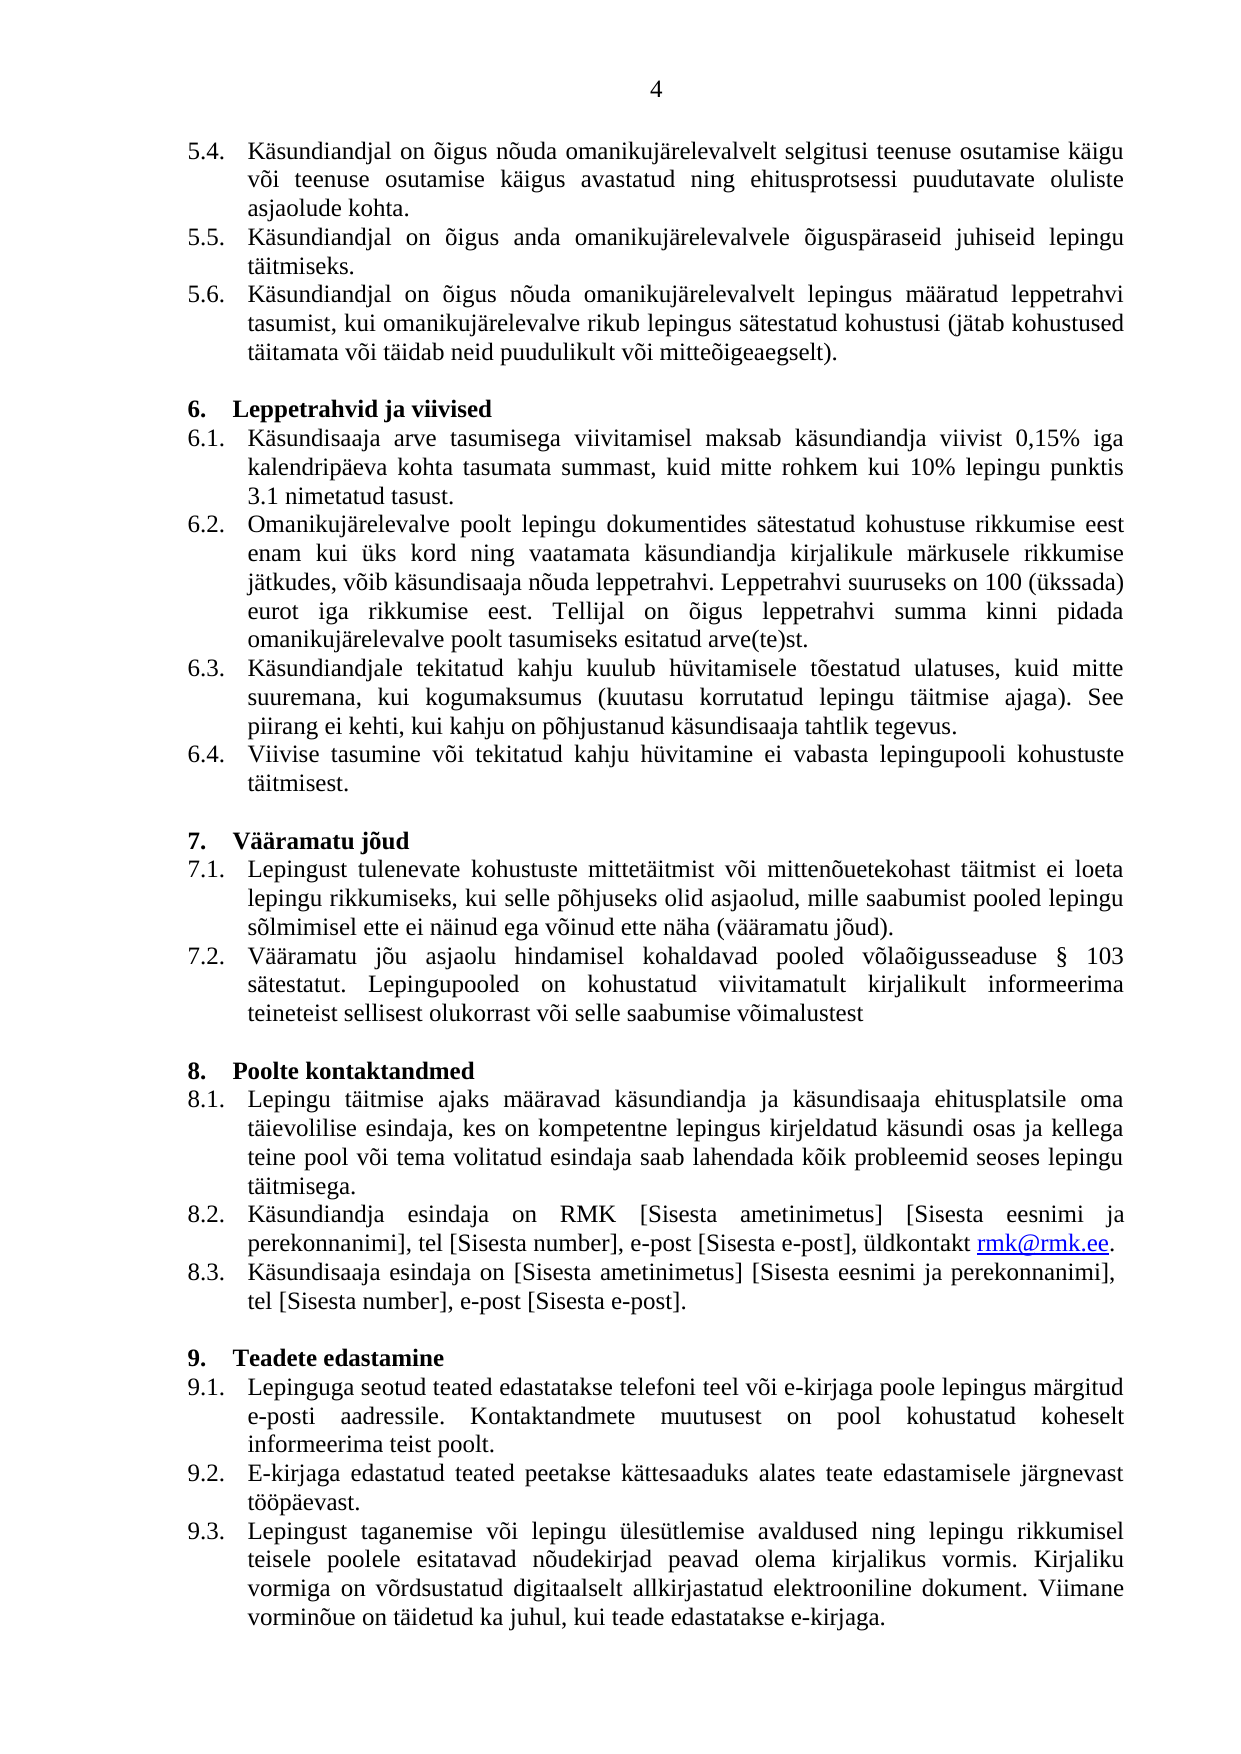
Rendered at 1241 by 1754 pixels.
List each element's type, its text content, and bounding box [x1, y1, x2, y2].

text Teadete edastamine [187, 1343, 1125, 1372]
text Vääramatu jõu asjaolu hindamisel kohaldavad pooled võlaõigusseaduse § 103 sätestatut. Lepingupooled on kohustatud viivitamatult kirjalikult informeerima teineteist sellisest olukorrast või selle saabumise võimalustest [187, 941, 1125, 1027]
text Käsundiandja esindaja on RMK [Sisesta eesnimi ja perekonnanimi], tel [Sisesta number], e-post [Sisesta e-post], üldkontakt rmk@rmk.ee. [187, 1199, 1125, 1257]
text Käsundiandjal on õigus nõuda omanikujärelevalvelt lepingus määratud leppetrahvi tasumist, kui omanikujärelevalve rikub lepingus sätestatud kohustusi (jätab kohustused täitamata või täidab neid puudulikult või mitteõigeaegselt). [187, 279, 1125, 366]
text Lepingust tulenevate kohustuste mittetäitmist või mittenõuetekohast täitmist ei loeta lepingu rikkumiseks, kui selle põhjuseks olid asjaolud, mille saabumist pooled lepingu sõlmimisel ette ei näinud ega võinud ette näha (vääramatu jõud). [187, 854, 1125, 941]
text Vääramatu jõud [187, 826, 1125, 854]
text Poolte kontaktandmed [187, 1056, 1125, 1084]
text Käsundiandjal on õigus anda omanikujärelevalvele õiguspäraseid juhiseid lepingu täitmiseks. [187, 222, 1125, 279]
text Leppetrahvid ja viivised [187, 394, 1125, 423]
text Käsundiandjale tekitatud kahju kuulub hüvitamisele tõestatud ulatuses, kuid mitte suuremana, kui kogumaksumus (kuutasu korrutatud lepingu täitmise ajaga). See piirang ei kehti, kui kahju on põhjustanud käsundisaaja tahtlik tegevus. [187, 653, 1125, 739]
text E-kirjaga edastatud teated peetakse kättesaaduks alates teate edastamisele järgnevast tööpäevast. [187, 1458, 1125, 1516]
text Viivise tasumine või tekitatud kahju hüvitamine ei vabasta lepingupooli kohustuste täitmisest. [187, 739, 1125, 797]
text Omanikujärelevalve poolt lepingu dokumentides sätestatud kohustuse rikkumise eest enam kui üks kord ning vaatamata käsundiandja kirjalikule märkusele rikkumise jätkudes, võib käsundisaaja nõuda leppetrahvi. Leppetrahvi suuruseks on 100 (ükssada) eurot iga rikkumise eest. Tellijal on õigus leppetrahvi summa kinni pidada omanikujärelevalve poolt tasumiseks esitatud arve(te)st. [187, 509, 1125, 653]
text Käsundiandjal on õigus nõuda omanikujärelevalvelt selgitusi teenuse osutamise käigu või teenuse osutamise käigus avastatud ning ehitusprotsessi puudutavate oluliste asjaolude kohta. [187, 136, 1125, 222]
text Lepinguga seotud teated edastatakse telefoni teel või e-kirjaga poole lepingus märgitud e-posti aadressile. Kontaktandmete muutusest on pool kohustatud koheselt informeerima teist poolt. [187, 1372, 1125, 1458]
text Käsundisaaja esindaja on tel , e-post [187, 1257, 1125, 1314]
text Lepingu täitmise ajaks määravad käsundiandja ja käsundisaaja ehitusplatsile oma täievolilise esindaja, kes on kompetentne lepingus kirjeldatud käsundi osas ja kellega teine pool või tema volitatud esindaja saab lahendada kõik probleemid seoses lepingu täitmisega. [187, 1084, 1125, 1199]
text Lepingust taganemise või lepingu ülesütlemise avaldused ning lepingu rikkumisel teisele poolele esitatavad nõudekirjad peavad olema kirjalikus vormis. Kirjaliku vormiga on võrdsustatud digitaalselt allkirjastatud elektrooniline dokument. Viimane vorminõue on täidetud ka juhul, kui teade edastatakse e-kirjaga. [187, 1516, 1125, 1631]
text Käsundisaaja arve tasumisega viivitamisel maksab käsundiandja viivist 0,15% iga kalendripäeva kohta tasumata summast, kuid mitte rohkem kui 10% lepingu punktis 3.1 nimetatud tasust. [187, 423, 1125, 509]
